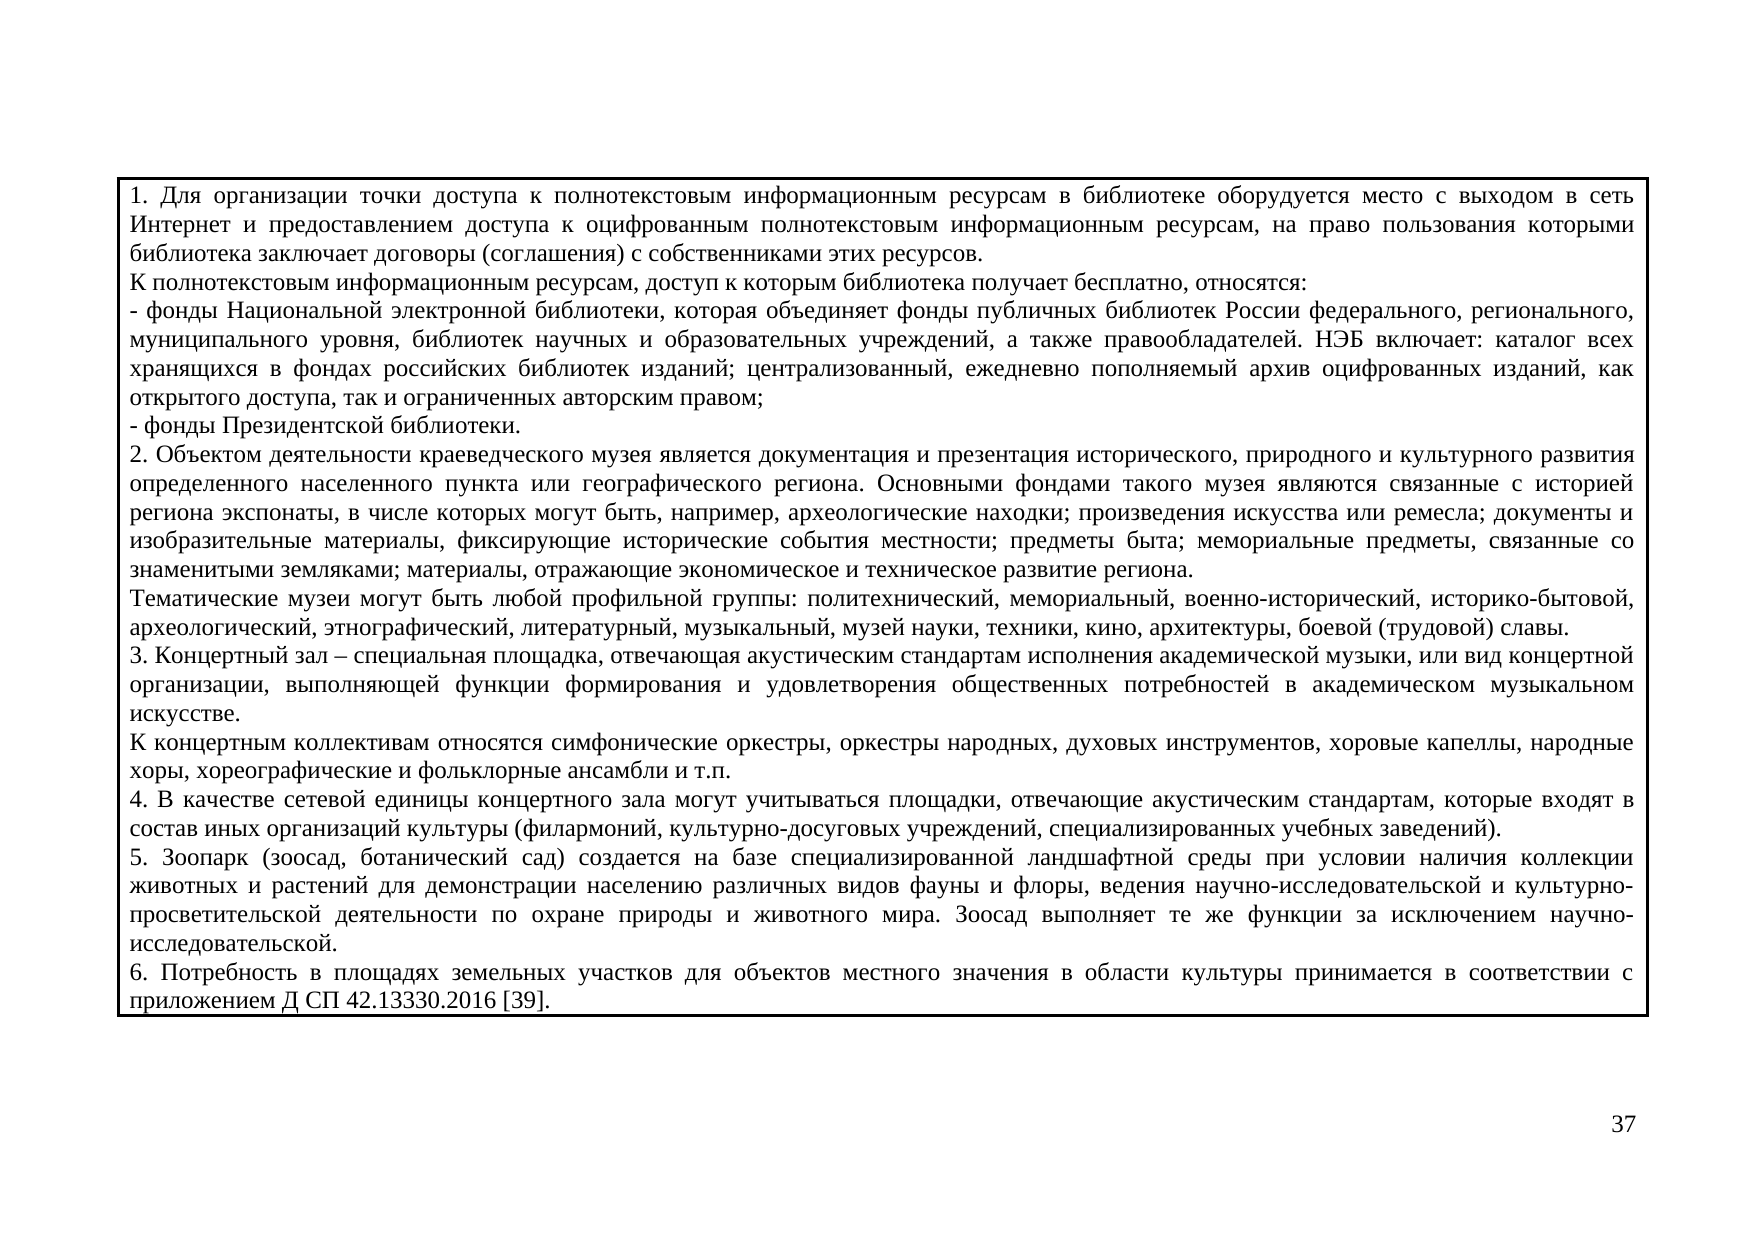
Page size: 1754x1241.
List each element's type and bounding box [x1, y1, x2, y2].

table_cell [120, 180, 1646, 1014]
